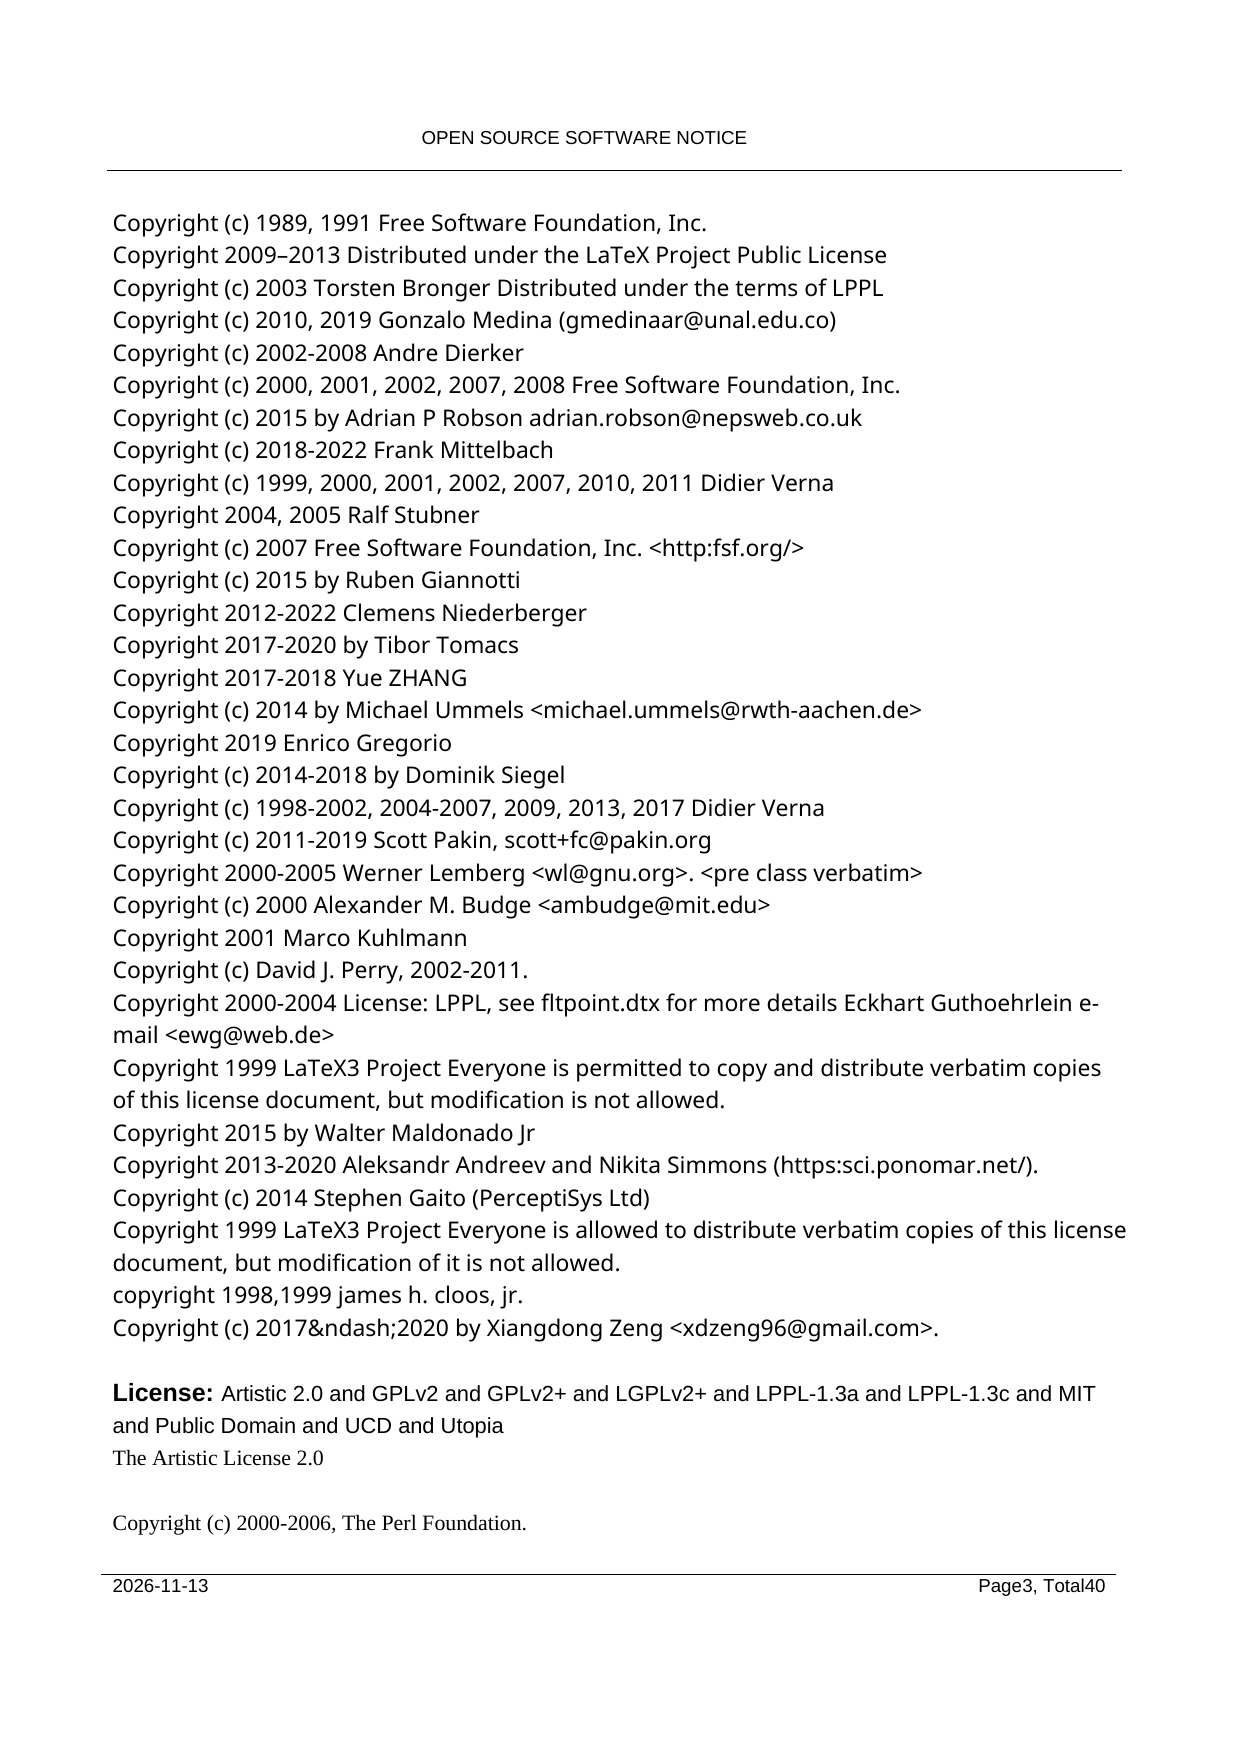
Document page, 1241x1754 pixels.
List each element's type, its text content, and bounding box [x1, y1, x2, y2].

text The Artistic License 2.0 [112, 1441, 1128, 1474]
text Copyright (c) 2000-2006, The Perl Foundation. [112, 1506, 1128, 1539]
text License: Artistic 2.0 and GPLv2 and GPLv2+ and LGPLv2+ and LPPL-1.3a and LPPL-1.3c and MIT and Public Domain and UCD and Utopia [112, 1376, 1128, 1441]
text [112, 206, 1128, 1376]
